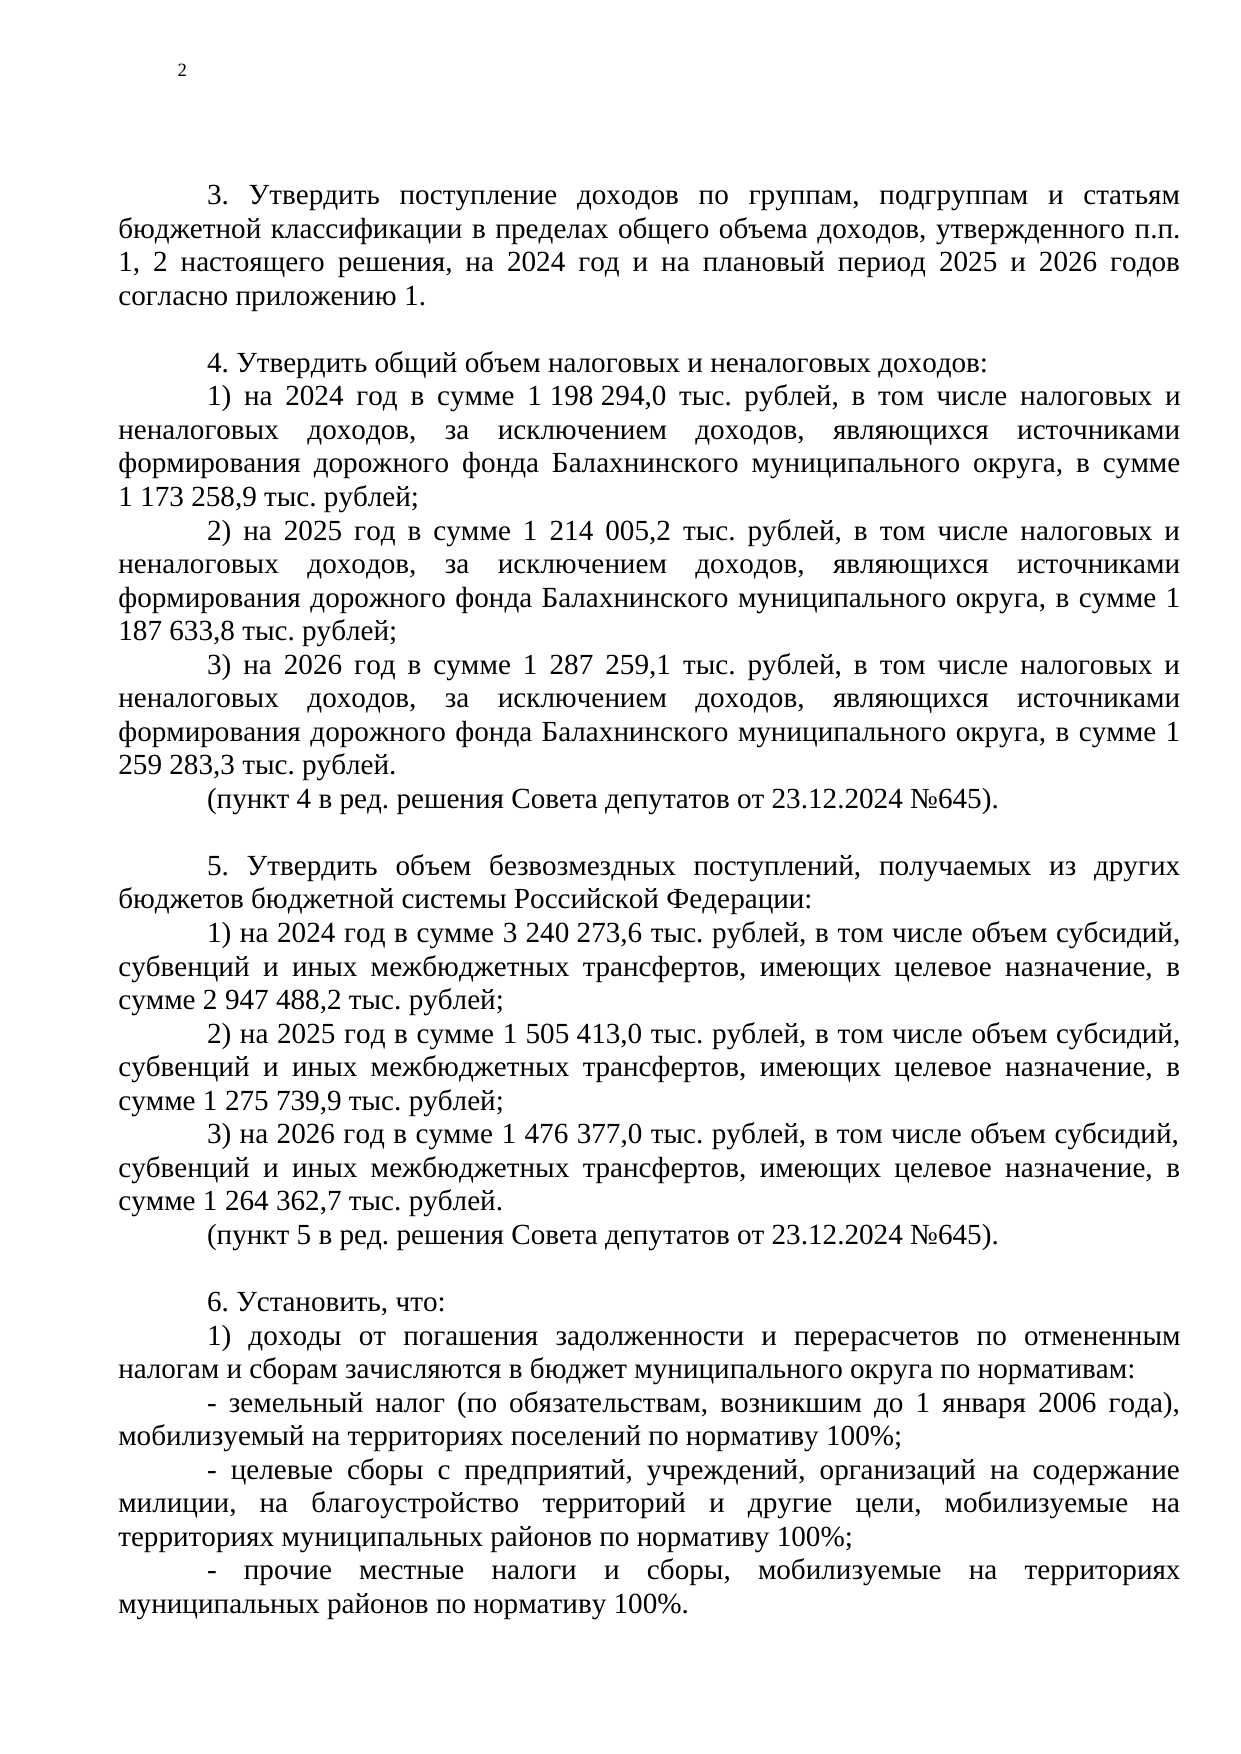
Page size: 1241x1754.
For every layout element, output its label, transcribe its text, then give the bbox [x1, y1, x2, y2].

text 5. Утвердить объем безвозмездных поступлений, получаемых из других бюджетов бюджетной системы Российской Федерации: [118, 848, 1181, 915]
text 3) на 2026 год в сумме 1 287 259,1 тыс. рублей, в том числе налоговых и неналоговых доходов, за исключением доходов, являющихся источниками формирования дорожного фонда Балахнинского муниципального округа, в сумме 1 259 283,3 тыс. рублей. [118, 647, 1181, 781]
text 3. Утвердить поступление доходов по группам, подгруппам и статьям бюджетной классификации в пределах общего объема доходов, утвержденного п.п. 1, 2 настоящего решения, на 2024 год и на плановый период 2025 и 2026 годов согласно приложению 1. [118, 177, 1181, 311]
text 2) на 2025 год в сумме 1 214 005,2 тыс. рублей, в том числе налоговых и неналоговых доходов, за исключением доходов, являющихся источниками формирования дорожного фонда Балахнинского муниципального округа, в сумме 1 187 633,8 тыс. рублей; [118, 513, 1181, 647]
text (пункт 4 в ред. решения Совета депутатов от 23.12.2024 №645). [118, 781, 1181, 814]
text 1) на 2024 год в сумме 3 240 273,6 тыс. рублей, в том числе объем субсидий, субвенций и иных межбюджетных трансфертов, имеющих целевое назначение, в сумме 2 947 488,2 тыс. рублей; [118, 915, 1181, 1016]
text 2) на 2025 год в сумме 1 505 413,0 тыс. рублей, в том числе объем субсидий, субвенций и иных межбюджетных трансфертов, имеющих целевое назначение, в сумме 1 275 739,9 тыс. рублей; [118, 1016, 1181, 1116]
text - прочие местные налоги и сборы, мобилизуемые на территориях муниципальных районов по нормативу 100%. [118, 1552, 1181, 1619]
text 1) доходы от погашения задолженности и перерасчетов по отмененным налогам и сборам зачисляются в бюджет муниципального округа по нормативам: [118, 1318, 1181, 1385]
text - земельный налог (по обязательствам, возникшим до 1 января 2006 года), мобилизуемый на территориях поселений по нормативу 100%; [118, 1385, 1181, 1452]
text 4. Утвердить общий объем налоговых и неналоговых доходов: [118, 345, 1181, 378]
text - целевые сборы с предприятий, учреждений, организаций на содержание милиции, на благоустройство территорий и другие цели, мобилизуемые на территориях муниципальных районов по нормативу 100%; [118, 1452, 1181, 1552]
text (пункт 5 в ред. решения Совета депутатов от 23.12.2024 №645). [118, 1217, 1181, 1251]
text 3) на 2026 год в сумме 1 476 377,0 тыс. рублей, в том числе объем субсидий, субвенций и иных межбюджетных трансфертов, имеющих целевое назначение, в сумме 1 264 362,7 тыс. рублей. [118, 1116, 1181, 1217]
text 1) на 2024 год в сумме 1 198 294,0 тыс. рублей, в том числе налоговых и неналоговых доходов, за исключением доходов, являющихся источниками формирования дорожного фонда Балахнинского муниципального округа, в сумме 1 173 258,9 тыс. рублей; [118, 378, 1181, 513]
text 6. Установить, что: [118, 1284, 1181, 1318]
